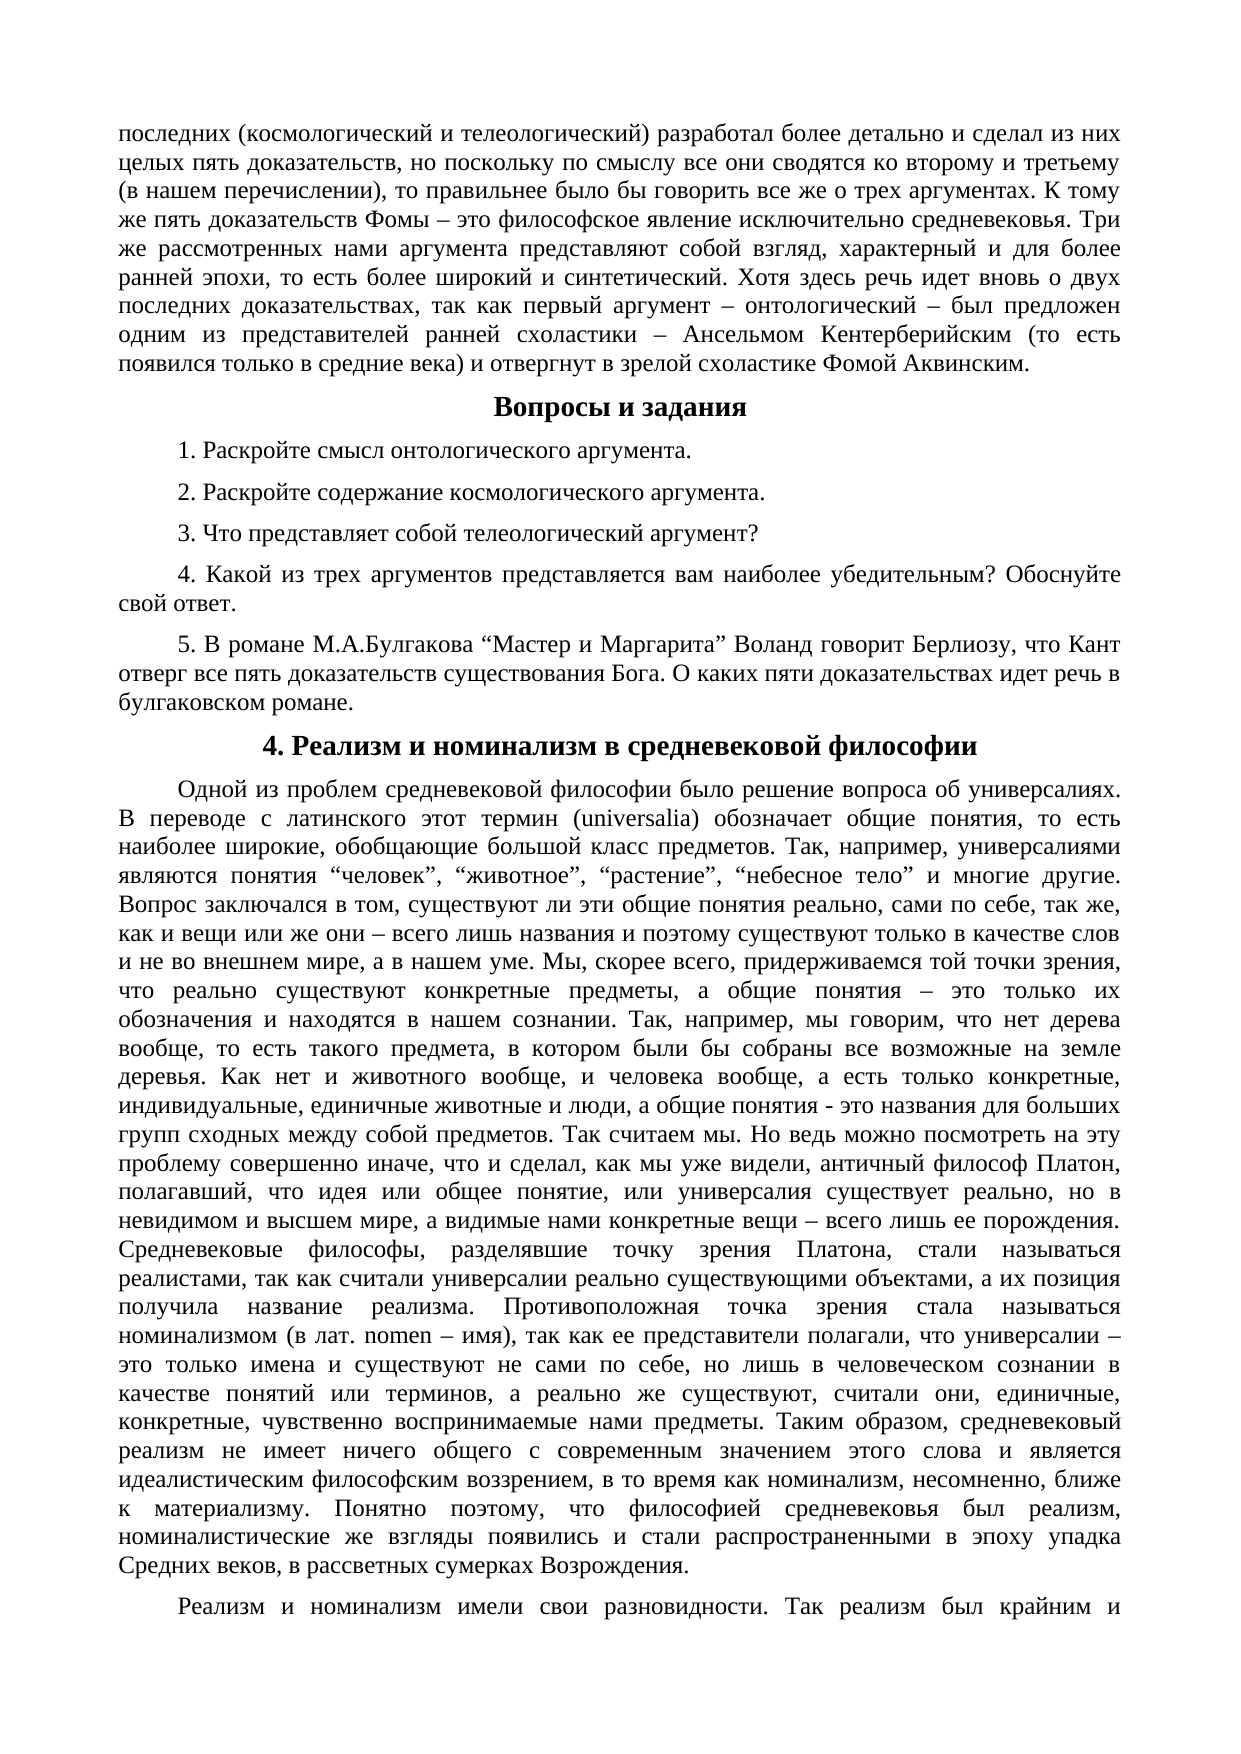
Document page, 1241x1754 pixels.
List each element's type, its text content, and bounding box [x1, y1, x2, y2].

text 4. Какой из трех аргументов представляется вам наиболее убедительным? Обоснуйте свой ответ. [118, 559, 1122, 617]
text Вопросы и задания [118, 389, 1122, 423]
text 3. Что представляет собой телеологический аргумент? [118, 518, 1122, 547]
text 5. В романе М.А.Булгакова “Мастер и Маргарита” Воланд говорит Берлиозу, что Кант отверг все пять доказательств существования Бога. О каких пяти доказательствах идет речь в булгаковском романе. [118, 629, 1122, 715]
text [118, 118, 1122, 377]
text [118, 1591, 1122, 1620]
text Одной из проблем средневековой философии было решение вопроса об универсалиях. В переводе с латинского этот термин (universalia) обозначает общие понятия, то есть наиболее широкие, обобщающие большой класс предметов. Так, например, универсалиями являются понятия “человек”, “животное”, “растение”, “небесное тело” и многие другие. Вопрос заключался в том, существуют ли эти общие понятия реально, сами по себе, так же, как и вещи или же они – всего лишь названия и поэтому существуют только в качестве слов и не во внешнем мире, а в нашем уме. Мы, скорее всего, придерживаемся той точки зрения, что реально существуют конкретные предметы, а общие понятия – это только их обозначения и находятся в нашем сознании. Так, например, мы говорим, что нет дерева вообще, то есть такого предмета, в котором были бы собраны все возможные на земле деревья. Как нет и животного вообще, и человека вообще, а есть только конкретные, индивидуальные, единичные животные и люди, а общие понятия - это названия для больших групп сходных между собой предметов. Так считаем мы. Но ведь можно посмотреть на эту проблему совершенно иначе, что и сделал, как мы уже видели, античный философ Платон, полагавший, что идея или общее понятие, или универсалия существует реально, но в невидимом и высшем мире, а видимые нами конкретные вещи – всего лишь ее порождения. Средневековые философы, разделявшие точку зрения Платона, стали называться реалистами, так как считали универсалии реально существующими объектами, а их позиция получила название реализма. Противоположная точка зрения стала называться номинализмом (в лат. nomen – имя), так как ее представители полагали, что универсалии – это только имена и существуют не сами по себе, но лишь в человеческом сознании в качестве понятий или терминов, а реально же существуют, считали они, единичные, конкретные, чувственно воспринимаемые нами предметы. Таким образом, средневековый реализм не имеет ничего общего с современным значением этого слова и является идеалистическим философским воззрением, в то время как номинализм, несомненно, ближе к материализму. Понятно поэтому, что философией средневековья был реализм, номиналистические же взгляды появились и стали распространенными в эпоху упадка Средних веков, в рассветных сумерках Возрождения. [118, 774, 1122, 1579]
text 2. Раскройте содержание космологического аргумента. [118, 477, 1122, 505]
text 4. Реализм и номинализм в средневековой философии [118, 728, 1122, 761]
text 1. Раскройте смысл онтологического аргумента. [118, 435, 1122, 464]
